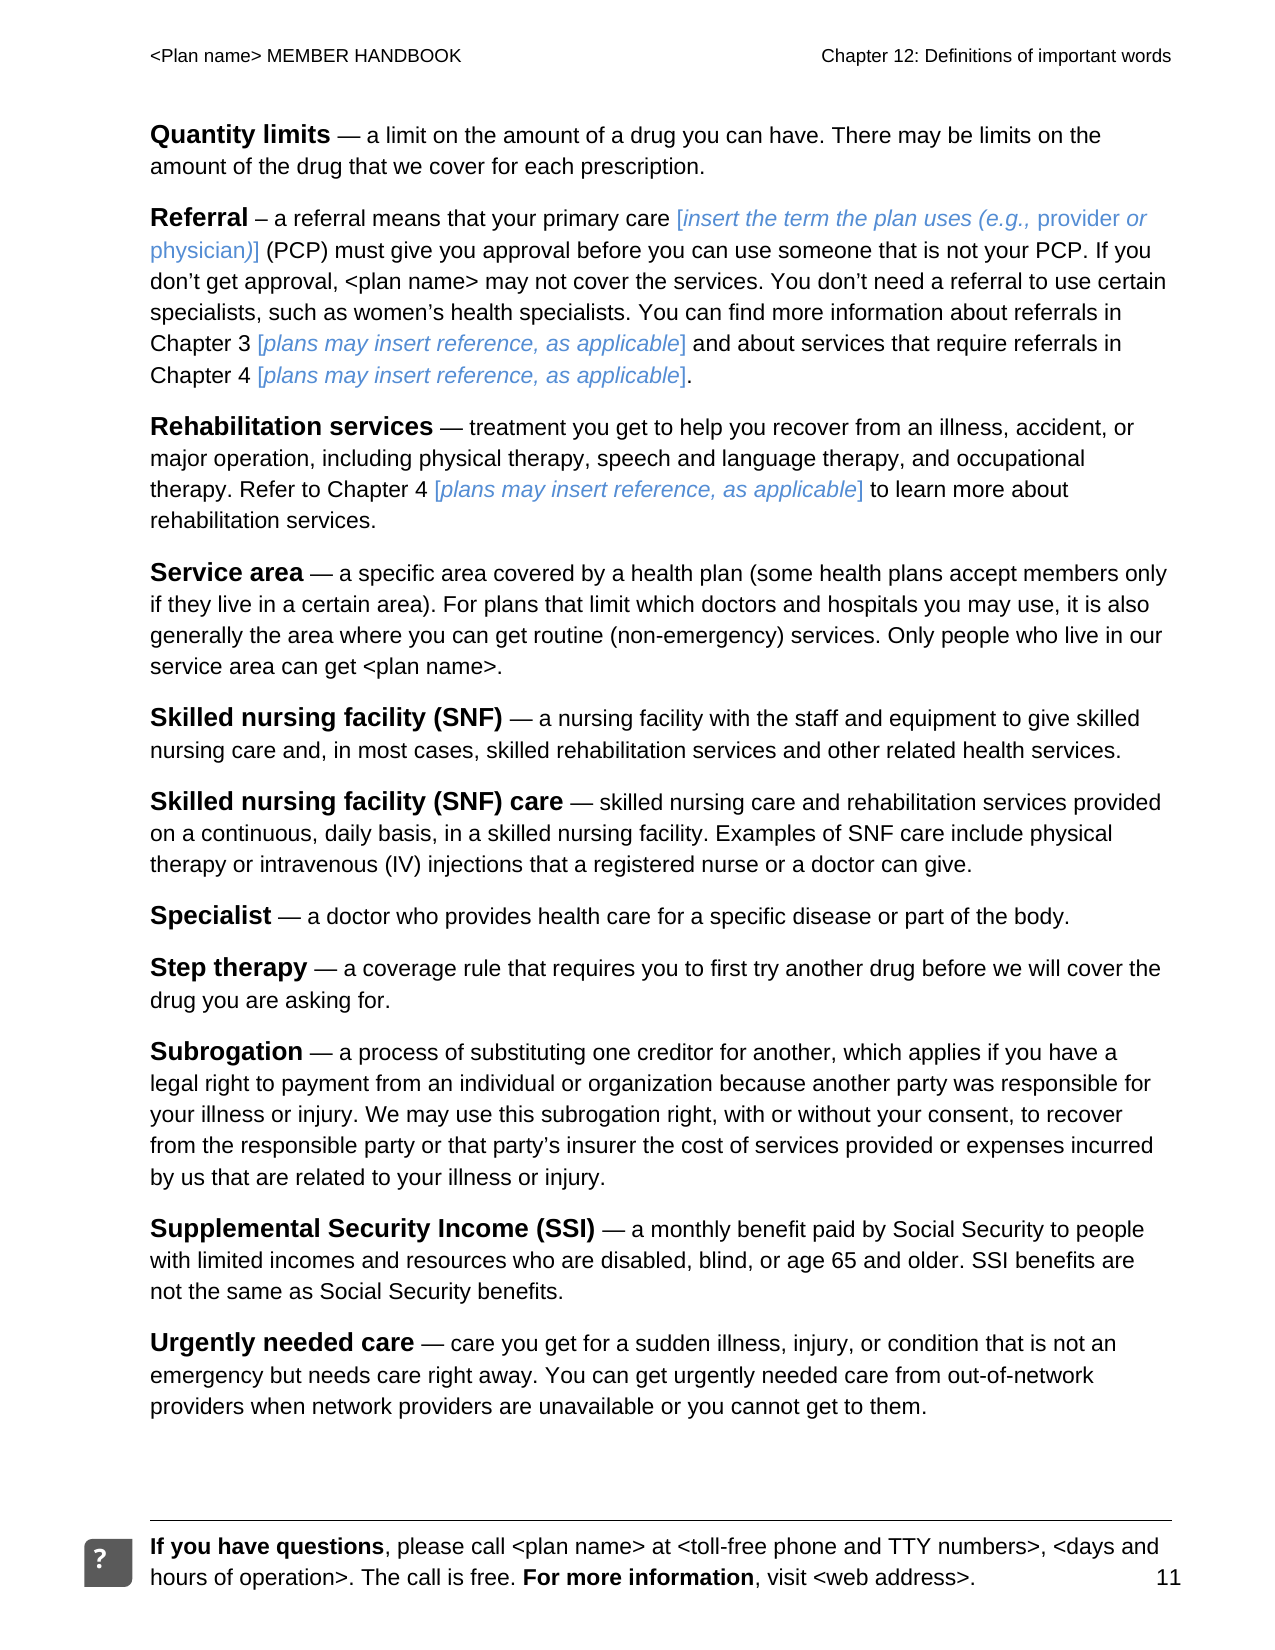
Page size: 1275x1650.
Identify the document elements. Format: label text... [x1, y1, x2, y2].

subtitle Service area — a specific area covered by a health plan (some health plans accept members only if they live in a certain area). For plans that limit which doctors and hospitals you may use, it is also generally the area where you can get routine (non-emergency) services. Only people who live in our service area can get <plan name>. [150, 556, 1171, 681]
subtitle Skilled nursing facility (SNF) care — skilled nursing care and rehabilitation services provided on a continuous, daily basis, in a skilled nursing facility. Examples of SNF care include physical therapy or intravenous (IV) injections that a registered nurse or a doctor can give. [150, 785, 1171, 879]
subtitle Referral – a referral means that your primary care [insert the term the plan uses (e.g., provider or physician)] (PCP) must give you approval before you can use someone that is not your PCP. If you don’t get approval, <plan name> may not cover the services. You don’t need a referral to use certain specialists, such as women’s health specialists. You can find more information about referrals in Chapter 3 [plans may insert reference, as applicable] and about services that require referrals in Chapter 4 [plans may insert reference, as applicable]. [150, 202, 1171, 389]
subtitle Rehabilitation services — treatment you get to help you recover from an illness, accident, or major operation, including physical therapy, speech and language therapy, and occupational therapy. Refer to Chapter 4 [plans may insert reference, as applicable] to learn more about rehabilitation services. [150, 410, 1171, 535]
subtitle Skilled nursing facility (SNF) — a nursing facility with the staff and equipment to give skilled nursing care and, in most cases, skilled rehabilitation services and other related health services. [150, 702, 1171, 764]
subtitle Step therapy — a coverage rule that requires you to first try another drug before we will cover the drug you are asking for. [150, 952, 1171, 1014]
subtitle Specialist — a doctor who provides health care for a specific disease or part of the body. [150, 900, 1171, 931]
subtitle Quantity limits — a limit on the amount of a drug you can have. There may be limits on the amount of the drug that we cover for each prescription. [150, 118, 1171, 181]
subtitle Urgently needed care — care you get for a sudden illness, injury, or condition that is not an emergency but needs care right away. You can get urgently needed care from out-of-network providers when network providers are unavailable or you cannot get to them. [150, 1327, 1171, 1421]
subtitle Subrogation — a process of substituting one creditor for another, which applies if you have a legal right to payment from an individual or organization because another party was responsible for your illness or injury. We may use this subrogation right, with or without your consent, to recover from the responsible party or that party’s insurer the cost of services provided or expenses incurred by us that are related to your illness or injury. [150, 1035, 1171, 1191]
subtitle Supplemental Security Income (SSI) — a monthly benefit paid by Social Security to people with limited incomes and resources who are disabled, blind, or age 65 and older. SSI benefits are not the same as Social Security benefits. [150, 1212, 1171, 1306]
